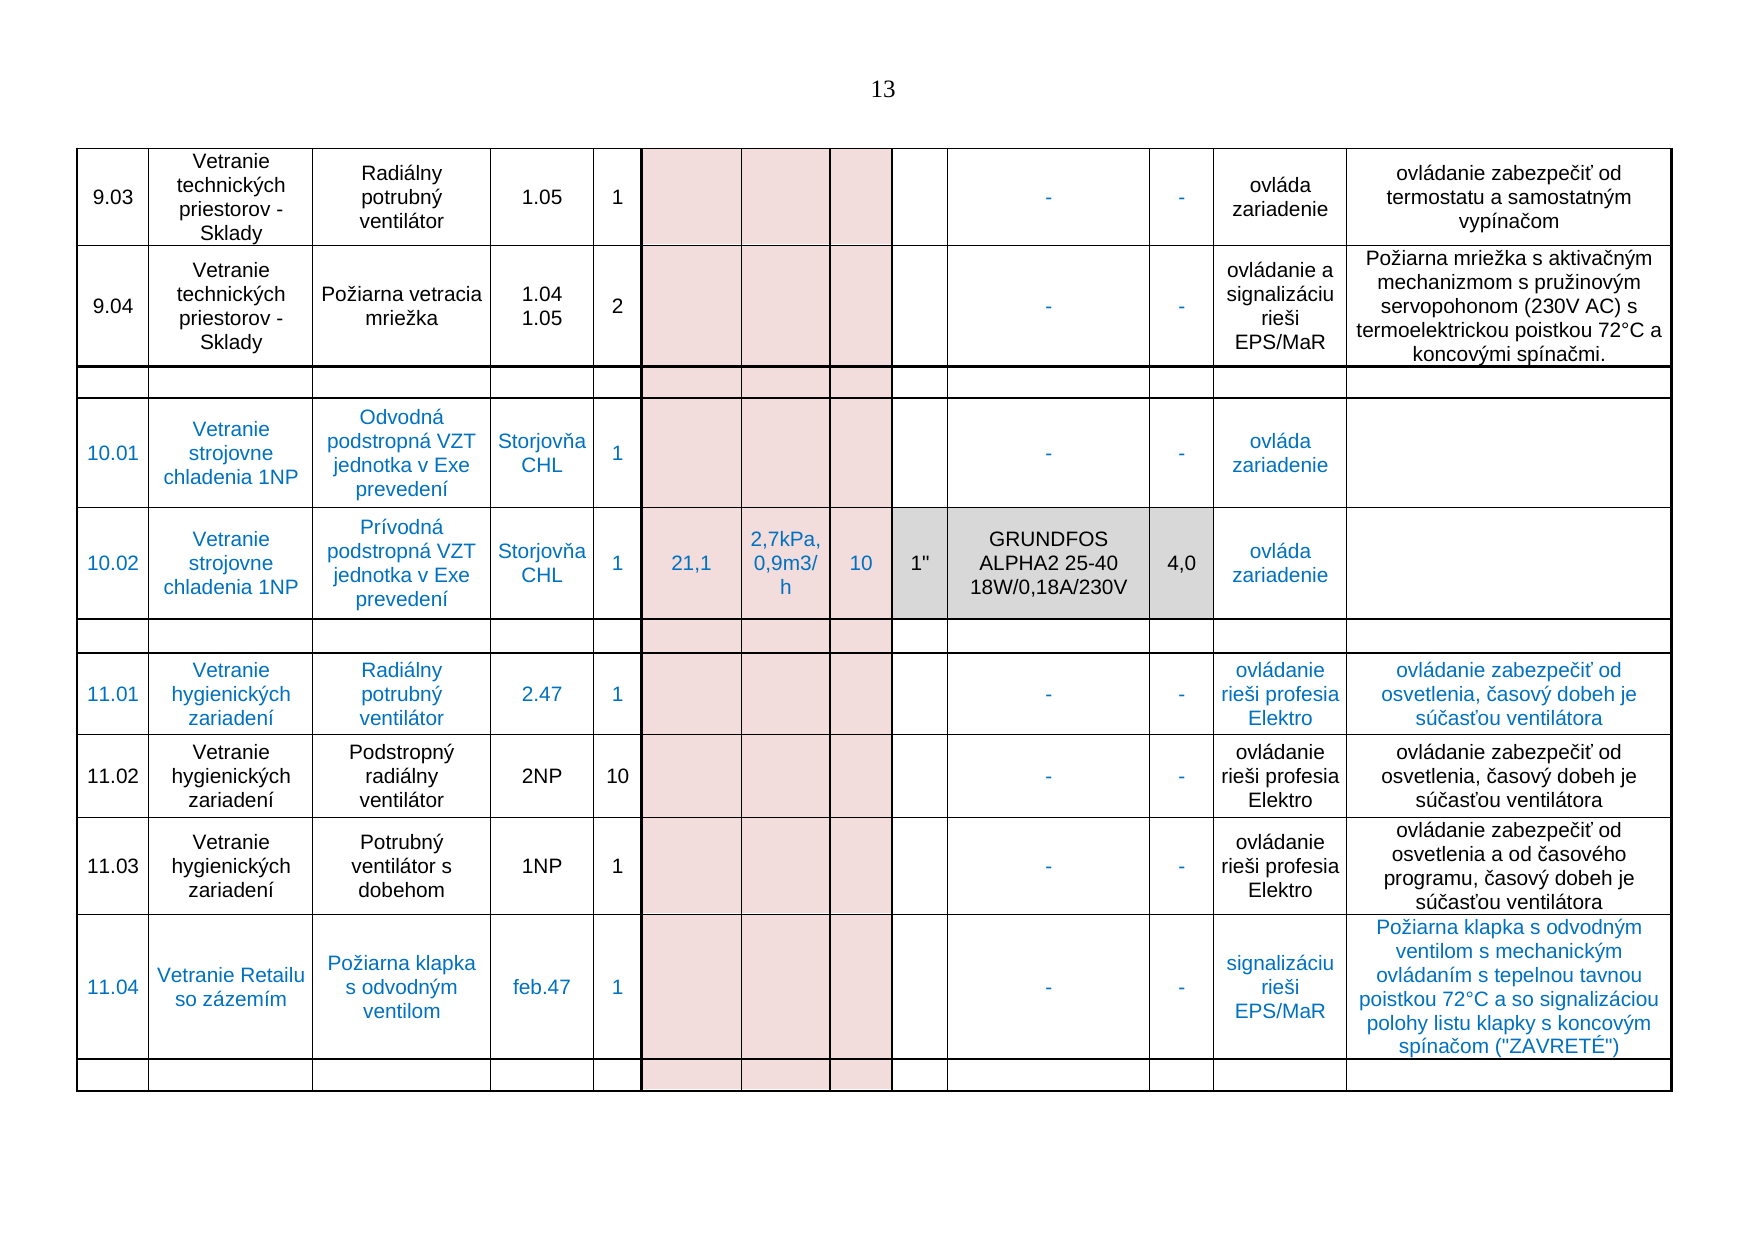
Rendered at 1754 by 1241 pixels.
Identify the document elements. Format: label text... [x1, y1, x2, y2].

table_cell [831, 1060, 891, 1089]
table_cell [1347, 399, 1670, 507]
table_cell ovláda zariadenie [1214, 508, 1346, 618]
table_cell Prívodná podstropná VZT jednotka v Exe prevedení [313, 508, 490, 618]
table_cell Storjovňa CHL [491, 399, 593, 507]
table_cell Vetranie strojovne chladenia 1NP [149, 399, 312, 507]
table_cell [643, 399, 741, 507]
table_cell 1 [594, 654, 640, 734]
table_cell [831, 246, 891, 365]
table_cell [742, 399, 829, 507]
table_cell Vetranie technických priestorov - Sklady [149, 246, 312, 365]
table_cell Potrubný ventilátor s dobehom [313, 818, 490, 913]
table_cell 11.04 [78, 915, 148, 1058]
table_cell [742, 735, 829, 817]
table_cell [1347, 508, 1670, 618]
table_cell [742, 620, 829, 652]
table_cell [742, 368, 829, 397]
table_cell 10 [594, 735, 640, 817]
table_cell - [948, 915, 1149, 1058]
table_cell [742, 246, 829, 365]
table_cell [149, 620, 312, 652]
table_cell [893, 735, 947, 817]
table_cell [893, 620, 947, 652]
table_cell Storjovňa CHL [491, 508, 593, 618]
table_cell [594, 368, 640, 397]
table_cell 9.04 [78, 246, 148, 365]
table_cell Vetranie hygienických zariadení [149, 818, 312, 913]
table_cell [643, 368, 741, 397]
table_cell [491, 368, 593, 397]
table_cell [643, 735, 741, 817]
table_cell [643, 915, 741, 1058]
table_cell - [1150, 149, 1213, 244]
table_cell [742, 1060, 829, 1089]
table_cell 1 [594, 915, 640, 1058]
table_cell ovládanie zabezpečiť od osvetlenia, časový dobeh je súčasťou ventilátora [1347, 654, 1670, 734]
table_cell [1150, 368, 1213, 397]
table_cell [78, 1060, 148, 1089]
table_cell ovládanie rieši profesia Elektro [1214, 654, 1346, 734]
table_cell [313, 368, 490, 397]
table_cell Vetranie strojovne chladenia 1NP [149, 508, 312, 618]
table_cell 1 [594, 399, 640, 507]
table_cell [313, 149, 490, 244]
table_cell ovládanie zabezpečiť od osvetlenia a od časového programu, časový dobeh je súčasťou ventilátora [1347, 818, 1670, 913]
table_cell [313, 1060, 490, 1089]
table_cell 1" [893, 508, 947, 618]
table_cell [831, 399, 891, 507]
table_cell [491, 1060, 593, 1089]
table_cell 11.03 [78, 818, 148, 913]
table_cell [893, 246, 947, 365]
table_cell - [948, 149, 1149, 244]
table_cell [948, 368, 1149, 397]
table_cell [831, 368, 891, 397]
table_cell [831, 620, 891, 652]
table_cell - [1150, 915, 1213, 1058]
table_cell ovládanie a signalizáciu rieši EPS/MaR [1214, 246, 1346, 365]
table_cell [1347, 368, 1670, 397]
table_cell [594, 620, 640, 652]
table_cell [948, 1060, 1149, 1089]
table_cell [742, 915, 829, 1058]
table_cell [893, 399, 947, 507]
table_cell 10.02 [78, 508, 148, 618]
table_cell Požiarna mriežka s aktivačným mechanizmom s pružinovým servopohonom (230V AC) s termoelektrickou poistkou 72°C a koncovými spínačmi. [1347, 246, 1670, 365]
table_cell Vetranie hygienických zariadení [149, 735, 312, 817]
table_cell [742, 818, 829, 913]
table_cell GRUNDFOS ALPHA2 25-40 18W/0,18A/230V [948, 508, 1149, 618]
table_cell 1NP [491, 818, 593, 913]
table_cell ovláda zariadenie [1214, 399, 1346, 507]
table_cell [149, 1060, 312, 1089]
table_cell [1214, 1060, 1346, 1089]
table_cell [149, 149, 312, 244]
table_cell [742, 149, 829, 244]
table_cell Odvodná podstropná VZT jednotka v Exe prevedení [313, 399, 490, 507]
table_cell 4,0 [1150, 508, 1213, 618]
table_cell [78, 368, 148, 397]
table_cell [1214, 368, 1346, 397]
table_cell signalizáciu rieši EPS/MaR [1214, 915, 1346, 1058]
table_cell [831, 149, 891, 244]
table_cell [643, 620, 741, 652]
table_cell [1150, 1060, 1213, 1089]
table_cell 10.01 [78, 399, 148, 507]
table_cell 2.47 [491, 654, 593, 734]
table_cell [893, 1060, 947, 1089]
table_cell Radiálny potrubný ventilátor [313, 654, 490, 734]
table_cell - [1150, 818, 1213, 913]
table_cell - [948, 399, 1149, 507]
table_cell Požiarna klapka s odvodným ventilom s mechanickým ovládaním s tepelnou tavnou poistkou 72°C a so signalizáciou polohy listu klapky s koncovým spínačom ("ZAVRETÉ") [1347, 915, 1670, 1058]
table_cell 10 [831, 508, 891, 618]
table_cell [643, 246, 741, 365]
table_cell 1.05 [491, 149, 593, 244]
table_cell [643, 818, 741, 913]
table_cell Požiarna vetracia mriežka [313, 246, 490, 365]
table_cell [1150, 620, 1213, 652]
table_cell [643, 654, 741, 734]
table_cell [831, 818, 891, 913]
table_cell - [948, 818, 1149, 913]
table_cell Vetranie hygienických zariadení [149, 654, 312, 734]
table_cell [643, 149, 741, 244]
table_cell [742, 654, 829, 734]
table_cell [831, 654, 891, 734]
table_cell [831, 735, 891, 817]
table_cell ovláda zariadenie [1214, 149, 1346, 244]
table_cell [893, 915, 947, 1058]
table_cell 1 [594, 149, 640, 244]
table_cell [1347, 149, 1670, 244]
table_cell [491, 620, 593, 652]
table_cell [831, 915, 891, 1058]
table_cell ovládanie rieši profesia Elektro [1214, 735, 1346, 817]
table_cell - [1150, 735, 1213, 817]
table_cell [893, 149, 947, 244]
table_cell [149, 368, 312, 397]
table_cell [948, 620, 1149, 652]
table_cell 2,7kPa, 0,9m3/h [742, 508, 829, 618]
table_cell 21,1 [643, 508, 741, 618]
table_cell 9.03 [78, 149, 148, 244]
table_cell 11.01 [78, 654, 148, 734]
table_cell 11.02 [78, 735, 148, 817]
table_cell ovládanie rieši profesia Elektro [1214, 818, 1346, 913]
table_cell [78, 620, 148, 652]
table_cell - [1150, 246, 1213, 365]
table_cell [1347, 1060, 1670, 1089]
table_cell [1214, 620, 1346, 652]
table_cell 2NP [491, 735, 593, 817]
table_cell ovládanie zabezpečiť od osvetlenia, časový dobeh je súčasťou ventilátora [1347, 735, 1670, 817]
table_cell 2 [594, 246, 640, 365]
table_cell [893, 654, 947, 734]
table_cell [313, 620, 490, 652]
table_cell Vetranie Retailu so zázemím [149, 915, 312, 1058]
table_cell Požiarna klapka s odvodným ventilom [313, 915, 490, 1058]
table_cell - [1150, 399, 1213, 507]
table_cell feb.47 [491, 915, 593, 1058]
table_cell 1.04 1.05 [491, 246, 593, 365]
table_cell - [948, 654, 1149, 734]
table_cell - [948, 246, 1149, 365]
table_cell [893, 818, 947, 913]
table_cell [594, 1060, 640, 1089]
table_cell 1 [594, 508, 640, 618]
table_cell [643, 1060, 741, 1089]
table_cell [893, 368, 947, 397]
table_cell 1 [594, 818, 640, 913]
table_cell [1347, 620, 1670, 652]
table_cell - [1150, 654, 1213, 734]
table_cell Podstropný radiálny ventilátor [313, 735, 490, 817]
table_cell - [948, 735, 1149, 817]
